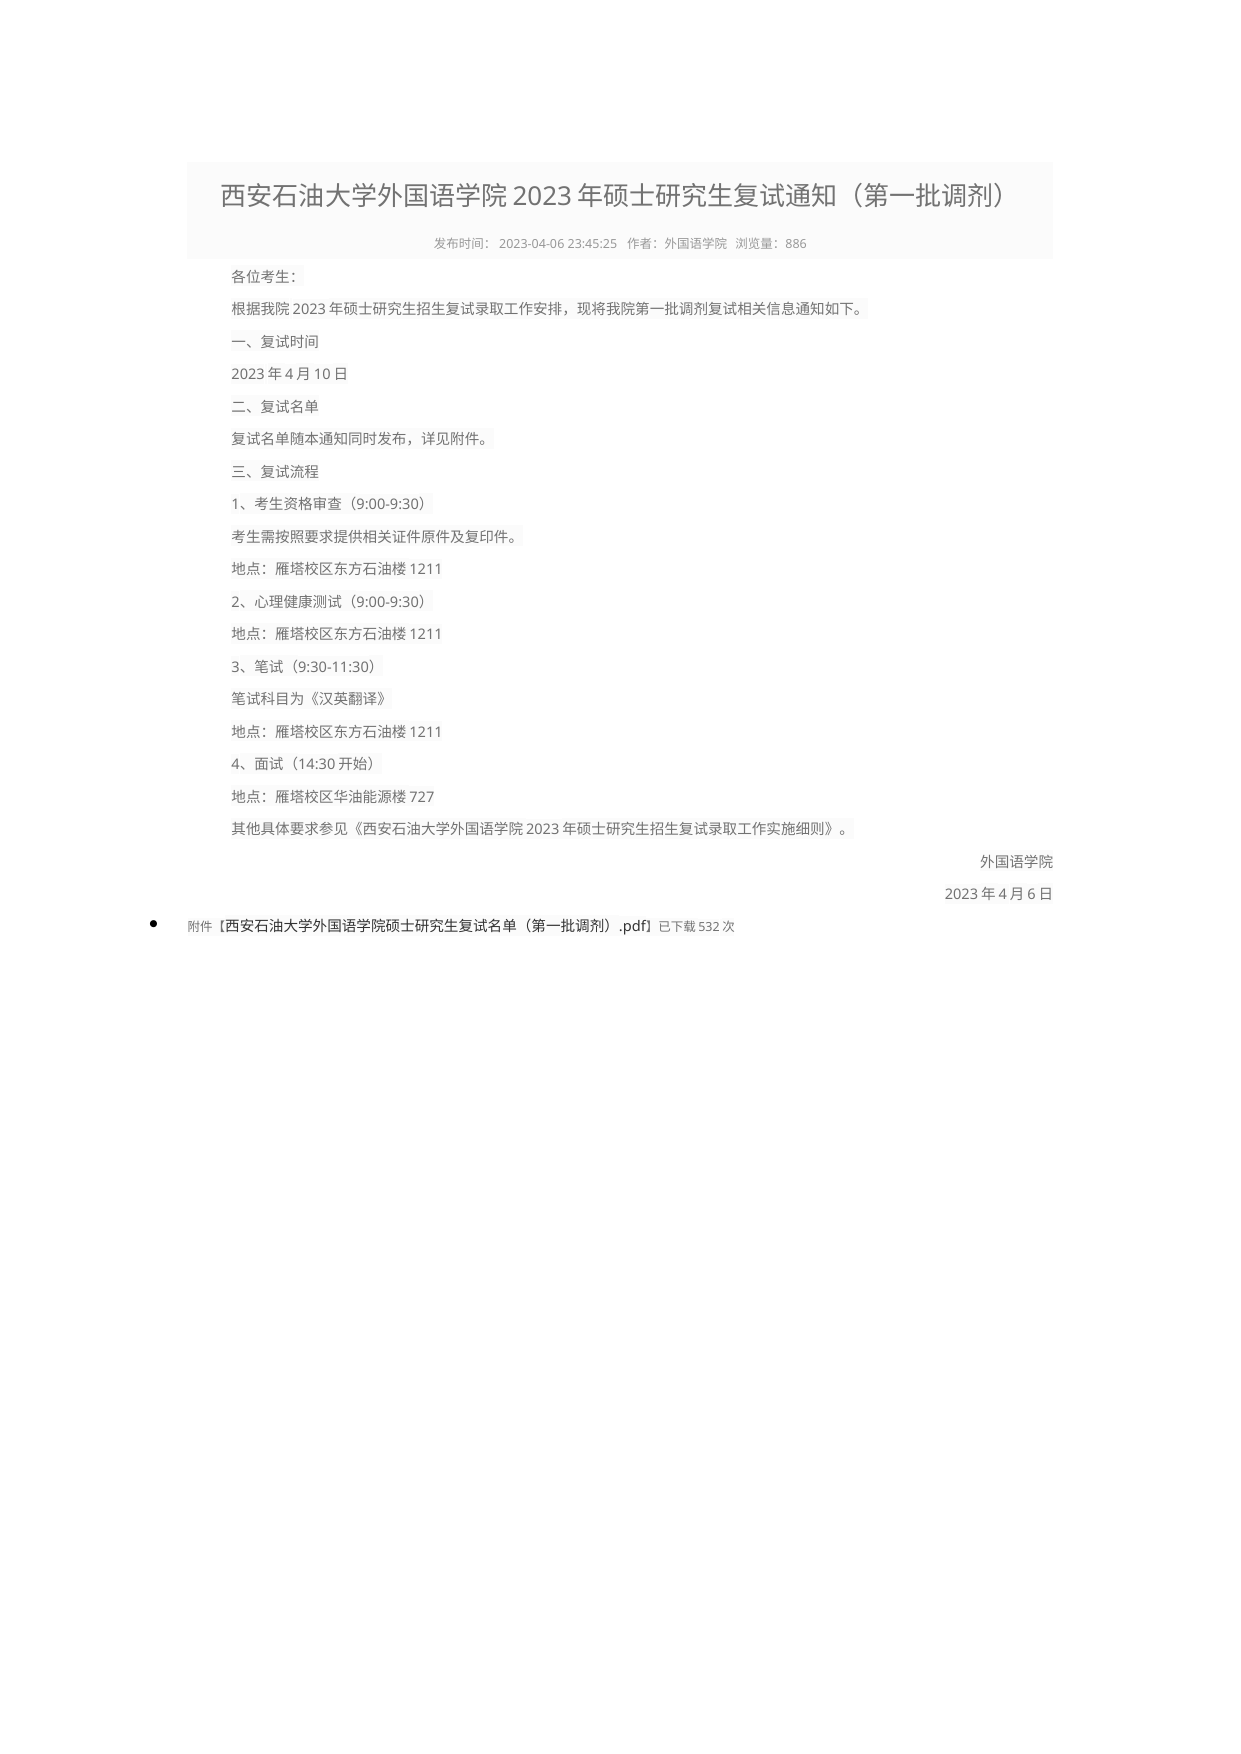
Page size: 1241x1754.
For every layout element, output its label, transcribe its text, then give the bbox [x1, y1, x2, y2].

text 3、笔试（9:30-11:30） [187, 649, 1053, 682]
list 附件【西安石油大学外国语学院硕士研究生复试名单（第一批调剂）.pdf】已下载532次 [150, 909, 1053, 942]
text 2、心理健康测试（9:00-9:30） [187, 584, 1053, 617]
text 1、考生资格审查（9:00-9:30） [187, 487, 1053, 519]
text 外国语学院 [187, 844, 1053, 877]
text 2023年4月10日 [187, 357, 1053, 389]
text 地点：雁塔校区东方石油楼1211 [187, 552, 1053, 584]
text 2023年4月6日 [187, 877, 1053, 909]
text 根据我院2023年硕士研究生招生复试录取工作安排，现将我院第一批调剂复试相关信息通知如下。 [187, 292, 1053, 324]
text 地点：雁塔校区东方石油楼1211 [187, 617, 1053, 649]
text 4、面试（14:30开始） [187, 747, 1053, 779]
text 地点：雁塔校区东方石油楼1211 [187, 714, 1053, 747]
text 地点：雁塔校区华油能源楼727 [187, 779, 1053, 812]
text 三、复试流程 [187, 454, 1053, 487]
text 各位考生： [187, 259, 1053, 292]
text 其他具体要求参见《西安石油大学外国语学院2023年硕士研究生招生复试录取工作实施细则》。 [187, 812, 1053, 844]
text 二、复试名单 [187, 389, 1053, 422]
text 笔试科目为《汉英翻译》 [187, 682, 1053, 714]
text 一、复试时间 [187, 324, 1053, 357]
text 复试名单随本通知同时发布，详见附件。 [187, 422, 1053, 454]
text 考生需按照要求提供相关证件原件及复印件。 [187, 519, 1053, 552]
subtitle 西安石油大学外国语学院2023年硕士研究生复试通知（第一批调剂） [187, 162, 1053, 227]
text 发布时间： 2023-04-06 23:45:25 作者：外国语学院 浏览量：886 [187, 227, 1053, 259]
